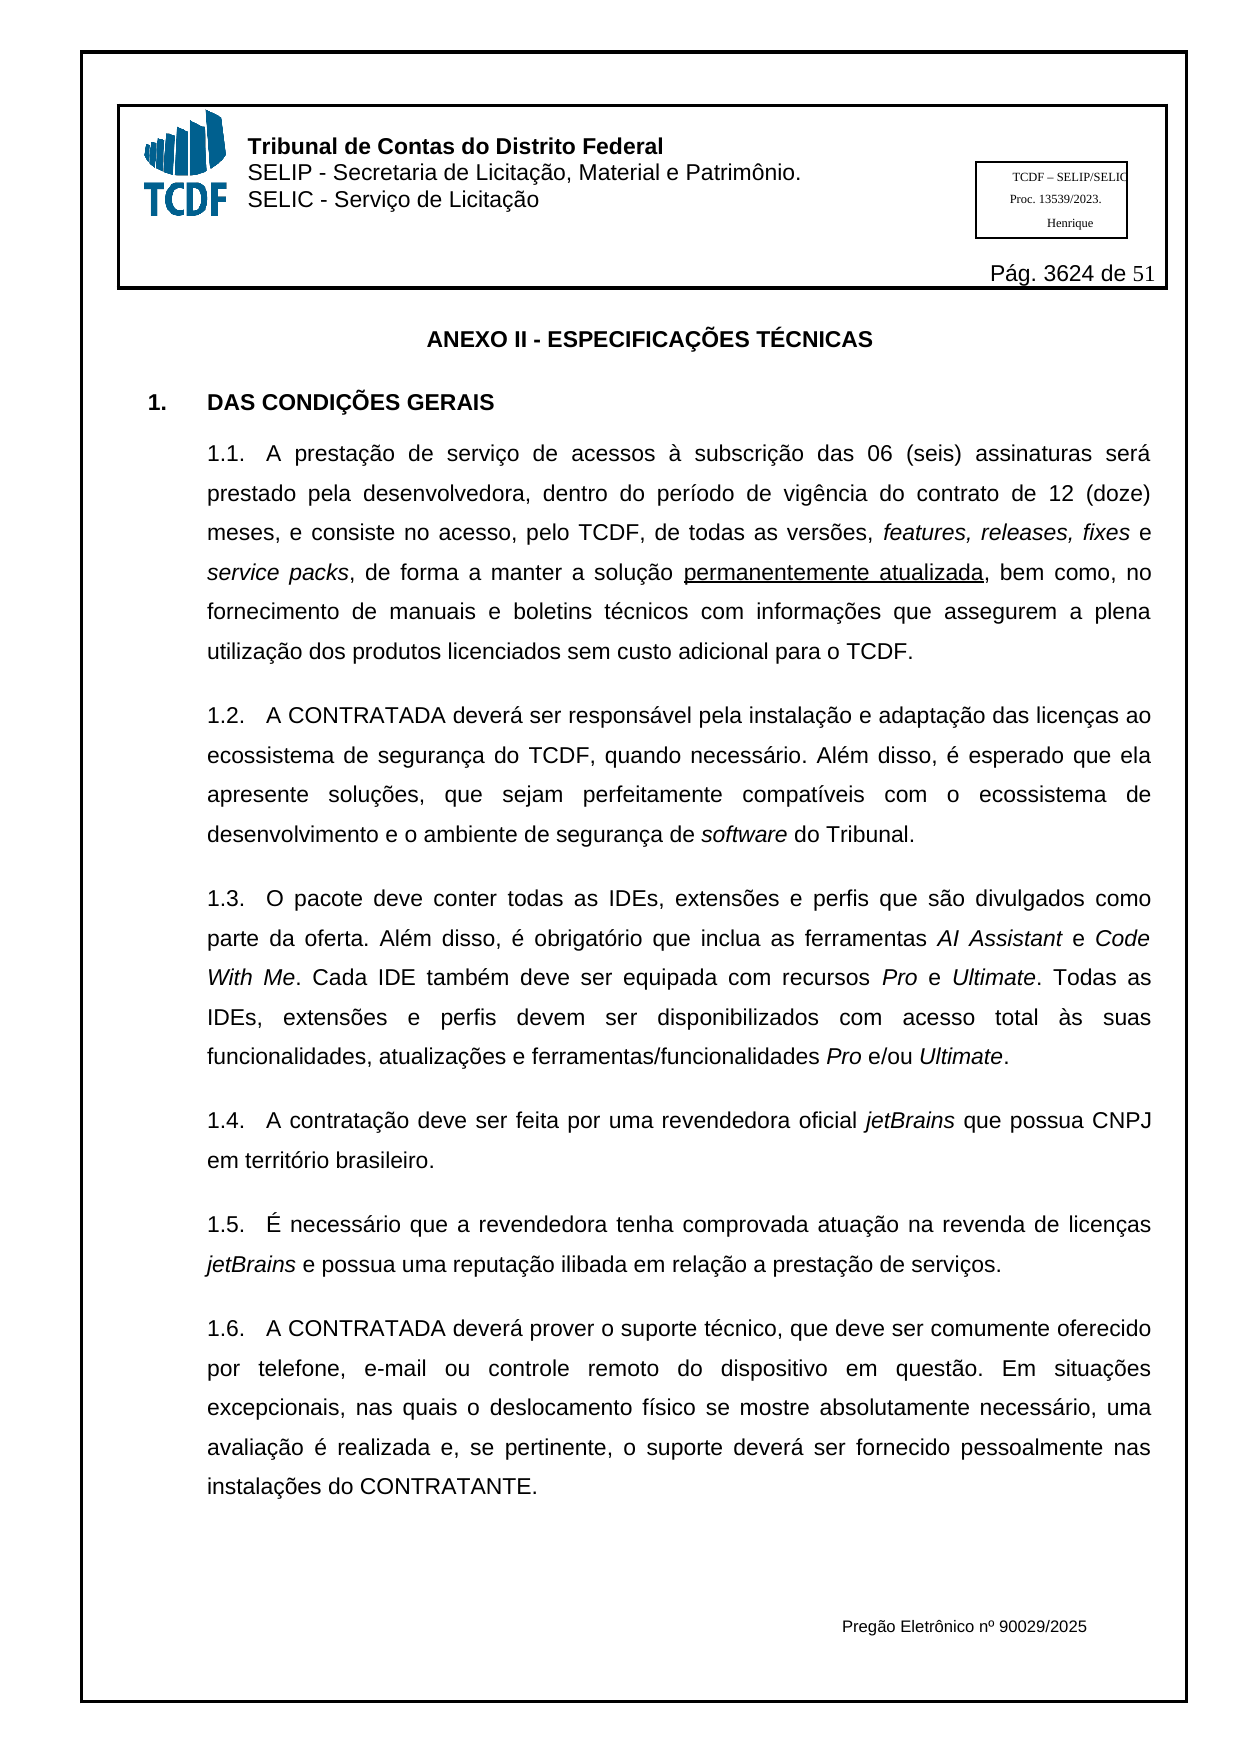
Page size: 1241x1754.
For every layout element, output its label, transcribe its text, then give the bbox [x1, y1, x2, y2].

list A contratação deve ser feita por uma revendedora oficial jetBrains que possua CNPJ em território brasileiro. [207, 1107, 1152, 1173]
list A CONTRATADA deverá ser responsável pela instalação e adaptação das licenças ao ecossistema de segurança do TCDF, quando necessário. Além disso, é esperado que ela apresente soluções, que sejam perfeitamente compatíveis com o ecossistema de desenvolvimento e o ambiente de segurança de software do Tribunal. [207, 702, 1152, 847]
list É necessário que a revendedora tenha comprovada atuação na revenda de licenças jetBrains e possua uma reputação ilibada em relação a prestação de serviços. [207, 1211, 1152, 1277]
list ANEXO II - ESPECIFICAÇÕES TÉCNICAS [148, 326, 1152, 352]
list O pacote deve conter todas as IDEs, extensões e perfis que são divulgados como parte da oferta. Além disso, é obrigatório que inclua as ferramentas AI Assistant e Code With Me. Cada IDE também deve ser equipada com recursos Pro e Ultimate. Todas as IDEs, extensões e perfis devem ser disponibilizados com acesso total às suas funcionalidades, atualizações e ferramentas/funcionalidades Pro e/ou Ultimate. [207, 885, 1152, 1069]
list A CONTRATADA deverá prover o suporte técnico, que deve ser comumente oferecido por telefone, e-mail ou controle remoto do dispositivo em questão. Em situações excepcionais, nas quais o deslocamento físico se mostre absolutamente necessário, uma avaliação é realizada e, se pertinente, o suporte deverá ser fornecido pessoalmente nas instalações do CONTRATANTE. [207, 1315, 1152, 1500]
picture [129, 107, 241, 218]
list A prestação de serviço de acessos à subscrição das 06 (seis) assinaturas será prestado pela desenvolvedora, dentro do período de vigência do contrato de 12 (doze) meses, e consiste no acesso, pelo TCDF, de todas as versões, features, releases, fixes e service packs, de forma a manter a solução permanentemente atualizada, bem como, no fornecimento de manuais e boletins técnicos com informações que assegurem a plena utilização dos produtos licenciados sem custo adicional para o TCDF. [207, 440, 1152, 664]
list DAS CONDIÇÕES GERAIS [148, 389, 1152, 415]
